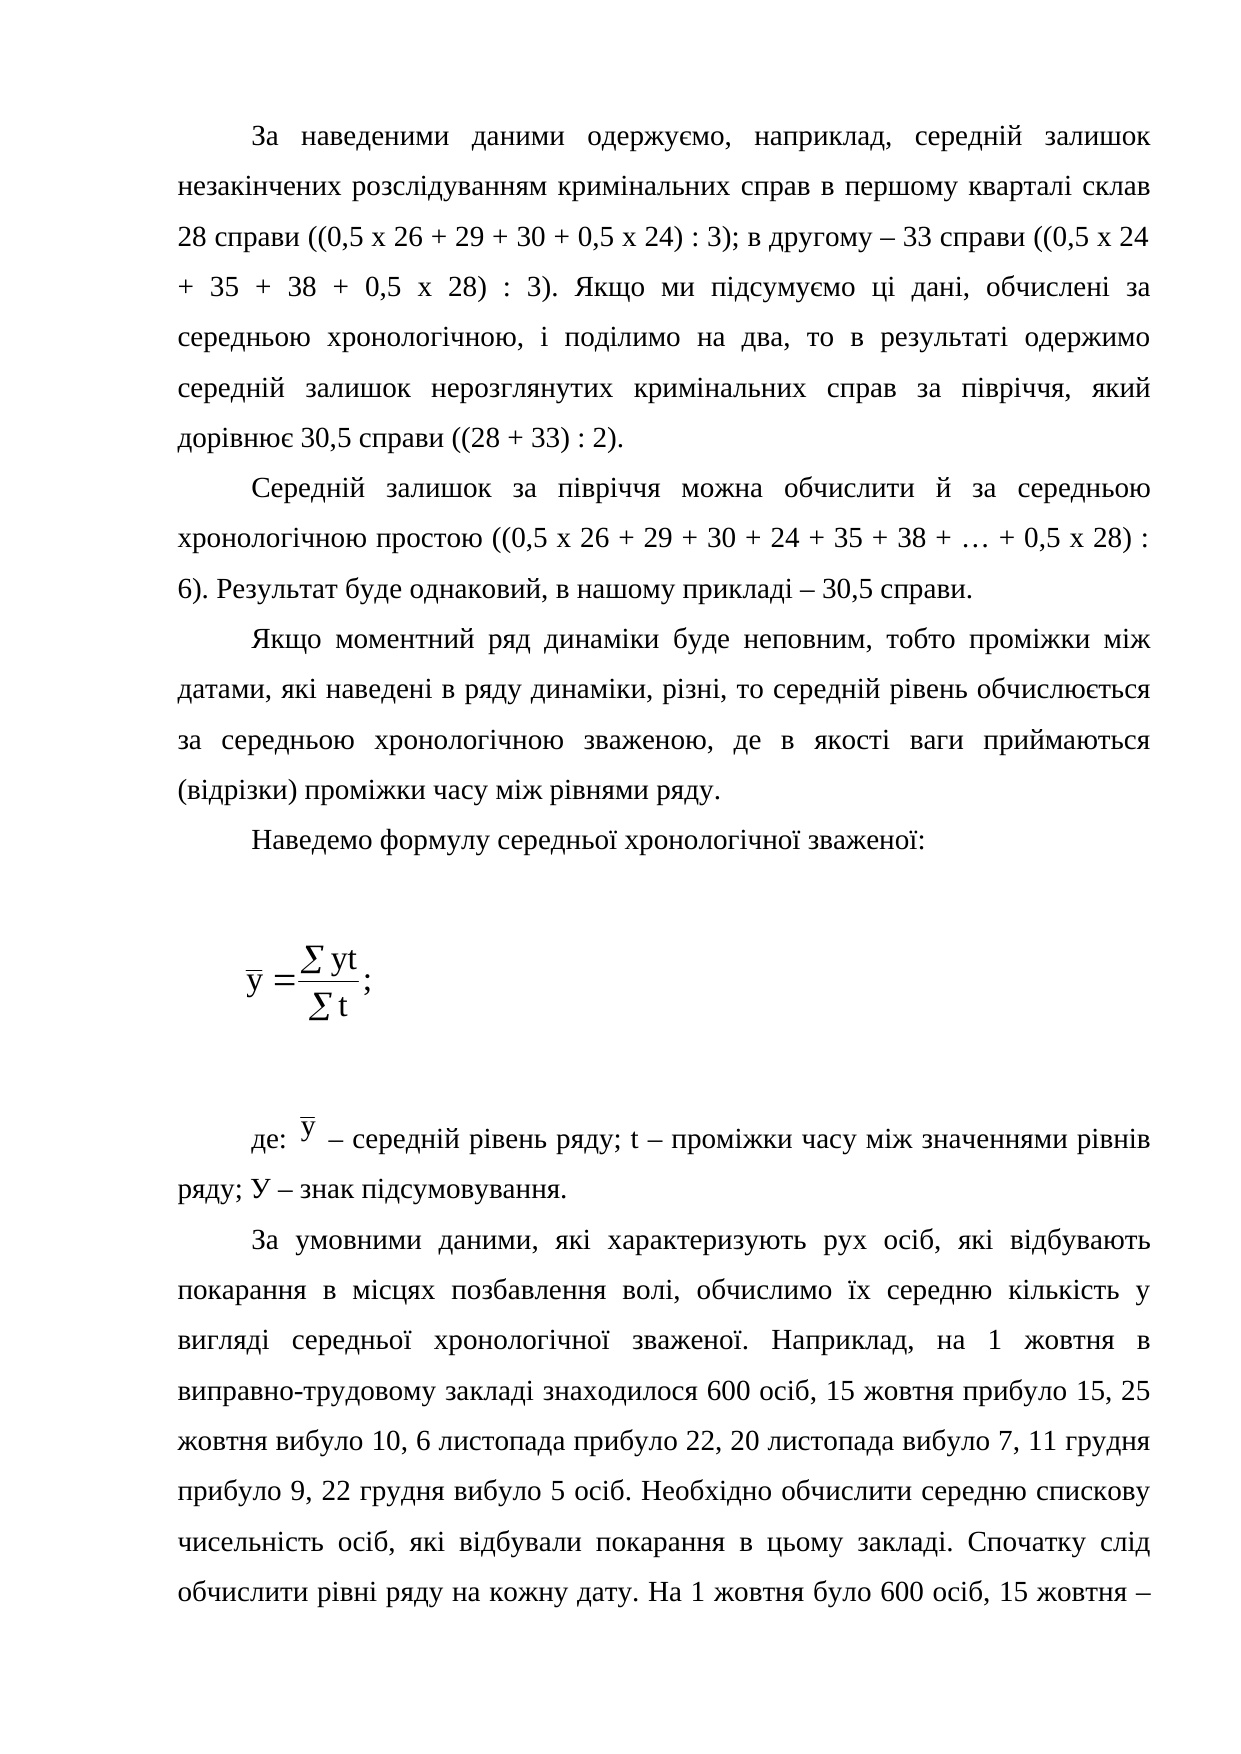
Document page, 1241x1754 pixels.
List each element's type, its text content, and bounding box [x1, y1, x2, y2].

text де: – середній рівень ряду; t – проміжки часу між значеннями рівнів ряду; У – знак підсумовування. [177, 1112, 1152, 1205]
text За наведеними даними одержуємо, наприклад, середній залишок незакінчених розслідуванням кримінальних справ в першому кварталі склав 28 справи ((0,5 х 26 + 29 + 30 + 0,5 х 24) : 3); в другому – 33 справи ((0,5 х 24 + 35 + 38 + 0,5 х 28) : 3). Якщо ми підсумуємо ці дані, обчислені за середньою хронологічною, і поділимо на два, то в результаті одержимо середній залишок нерозглянутих кримінальних справ за півріччя, який дорівнює 30,5 справи ((28 + 33) : 2). [177, 118, 1152, 453]
text Наведемо формулу середньої хронологічної зваженої: [177, 822, 1152, 856]
text Якщо моментний ряд динаміки буде неповним, тобто проміжки між датами, які наведені в ряду динаміки, різні, то середній рівень обчислюється за середньою хронологічною зваженою, де в якості ваги приймаються (відрізки) проміжки часу між рівнями ряду. [177, 621, 1152, 806]
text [177, 1222, 1152, 1608]
text Середній залишок за півріччя можна обчислити й за середньою хронологічною простою ((0,5 х 26 + 29 + 30 + 24 + 35 + 38 + … + 0,5 х 28) : 6). Результат буде однаковий, в нашому прикладі – 30,5 справи. [177, 470, 1152, 604]
